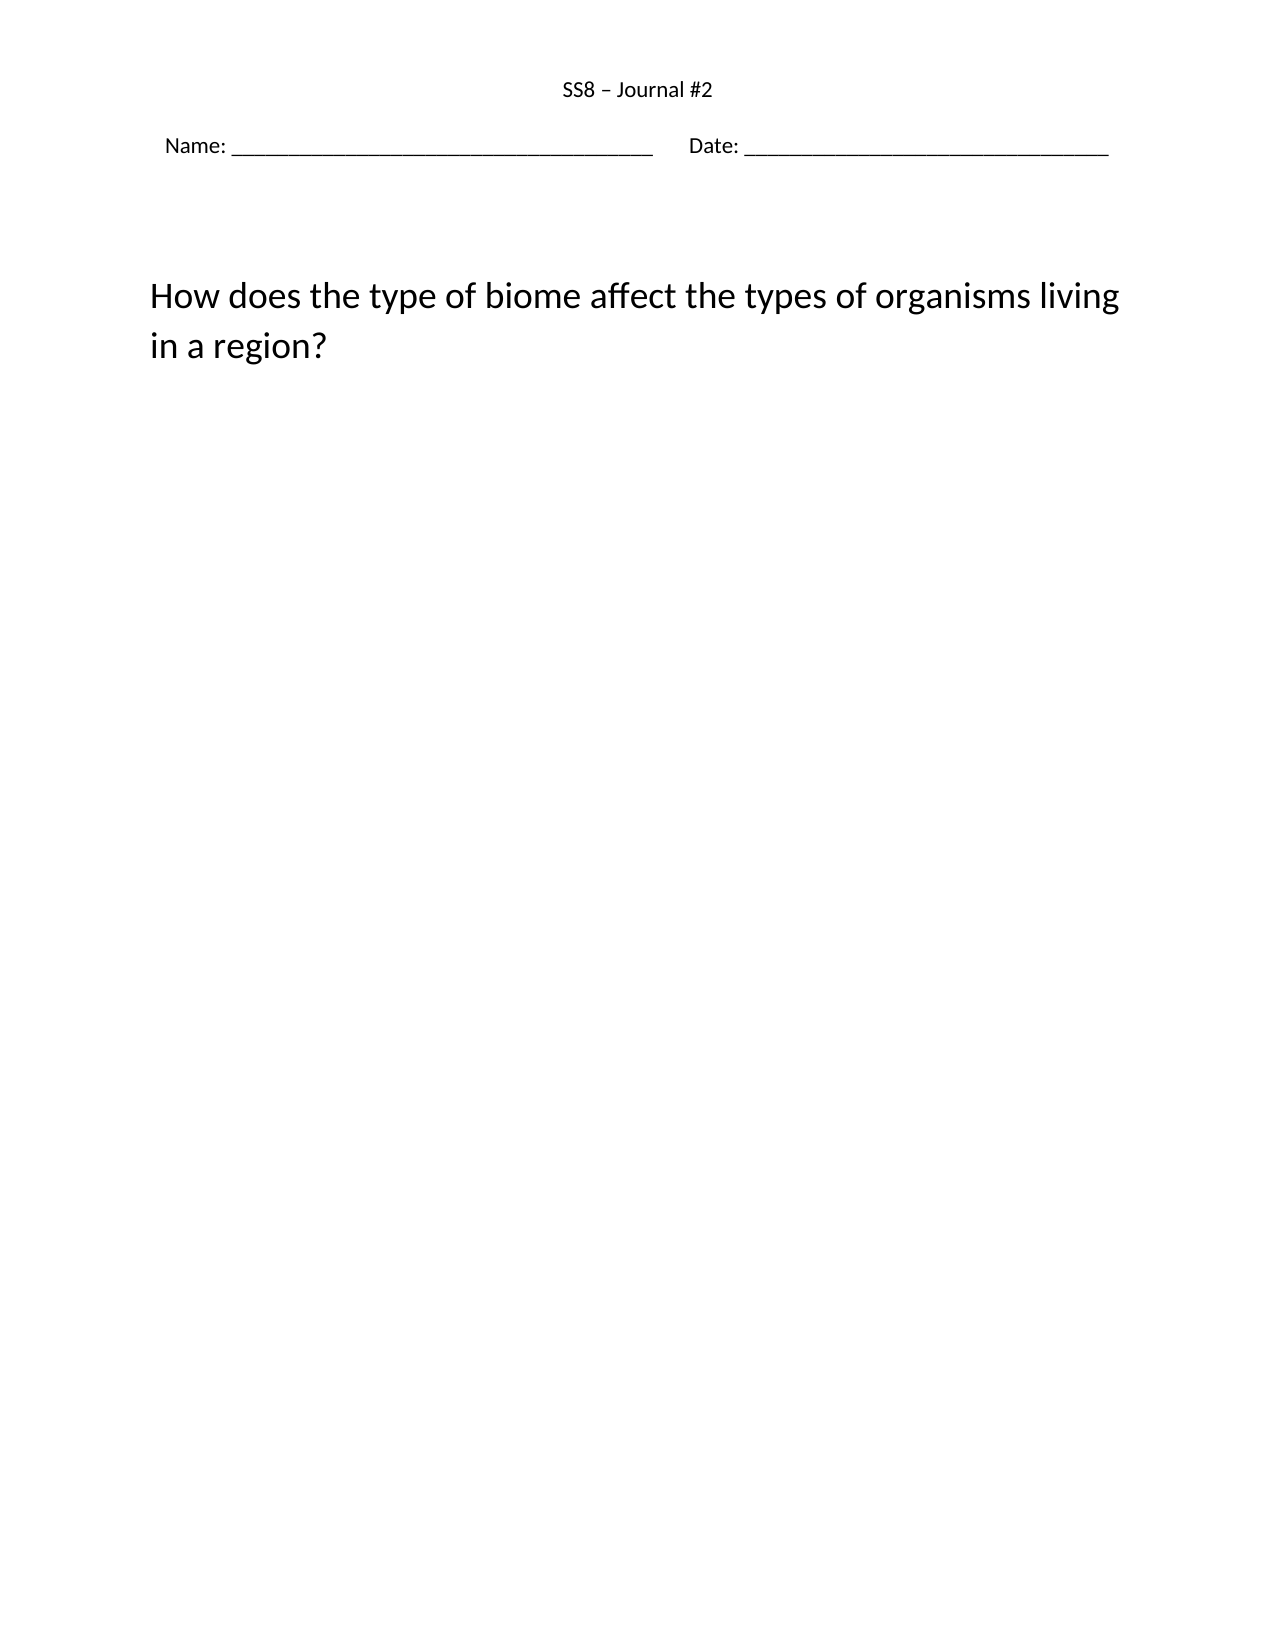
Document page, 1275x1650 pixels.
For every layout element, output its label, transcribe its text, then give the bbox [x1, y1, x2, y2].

text How does the type of biome affect the types of organisms living in a region? [150, 272, 1125, 367]
